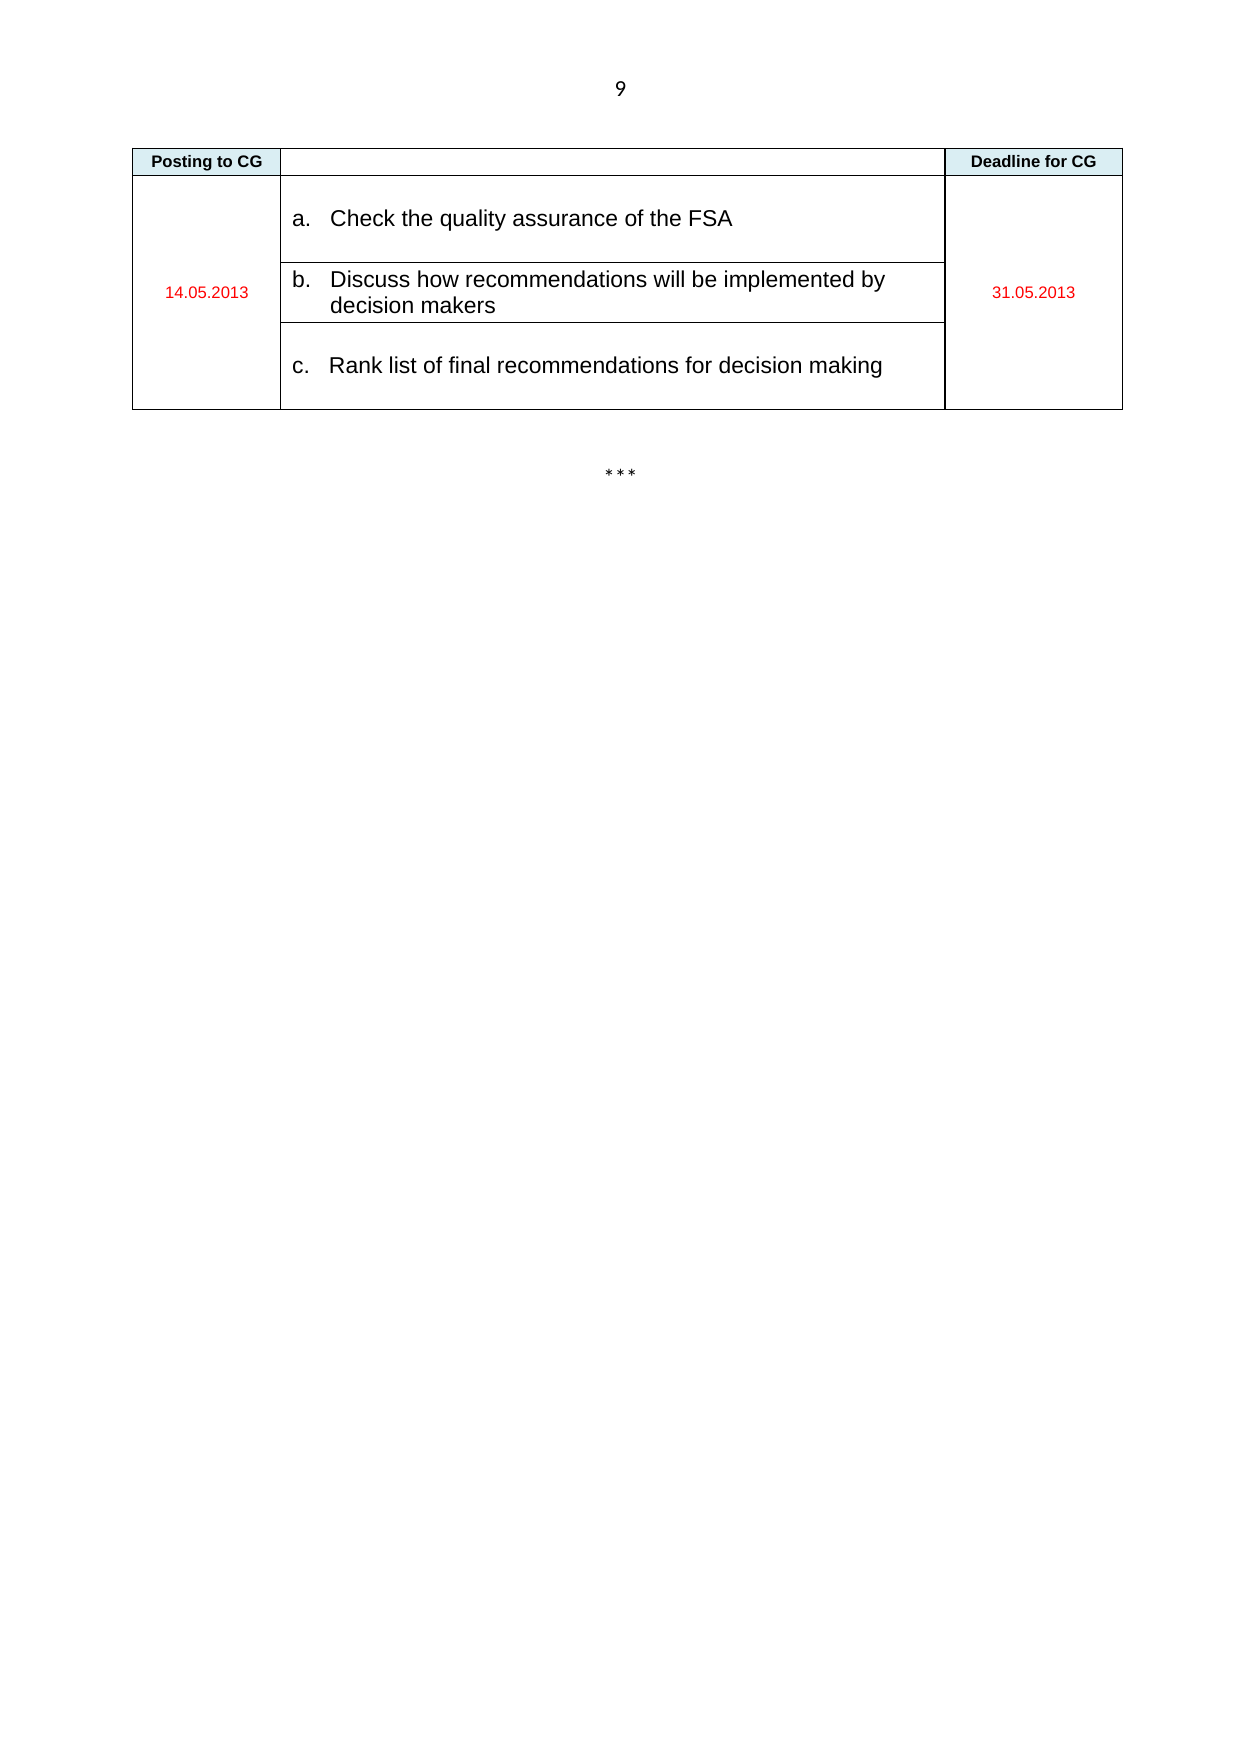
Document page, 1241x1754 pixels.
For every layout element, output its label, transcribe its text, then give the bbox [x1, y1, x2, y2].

table_cell b. Discuss how recommendations will be implemented by decision makers [281, 263, 944, 322]
table_header Posting to CG [133, 149, 280, 175]
table_header [281, 149, 944, 175]
text *** [148, 463, 1093, 491]
table_cell a. Check the quality assurance of the FSA [281, 176, 944, 262]
table_cell 14.05.2013 [133, 176, 280, 408]
table_cell 31.05.2013 [946, 176, 1122, 408]
table_cell c. Rank list of final recommendations for decision making [281, 323, 944, 408]
table_header Deadline for CG [946, 149, 1122, 175]
